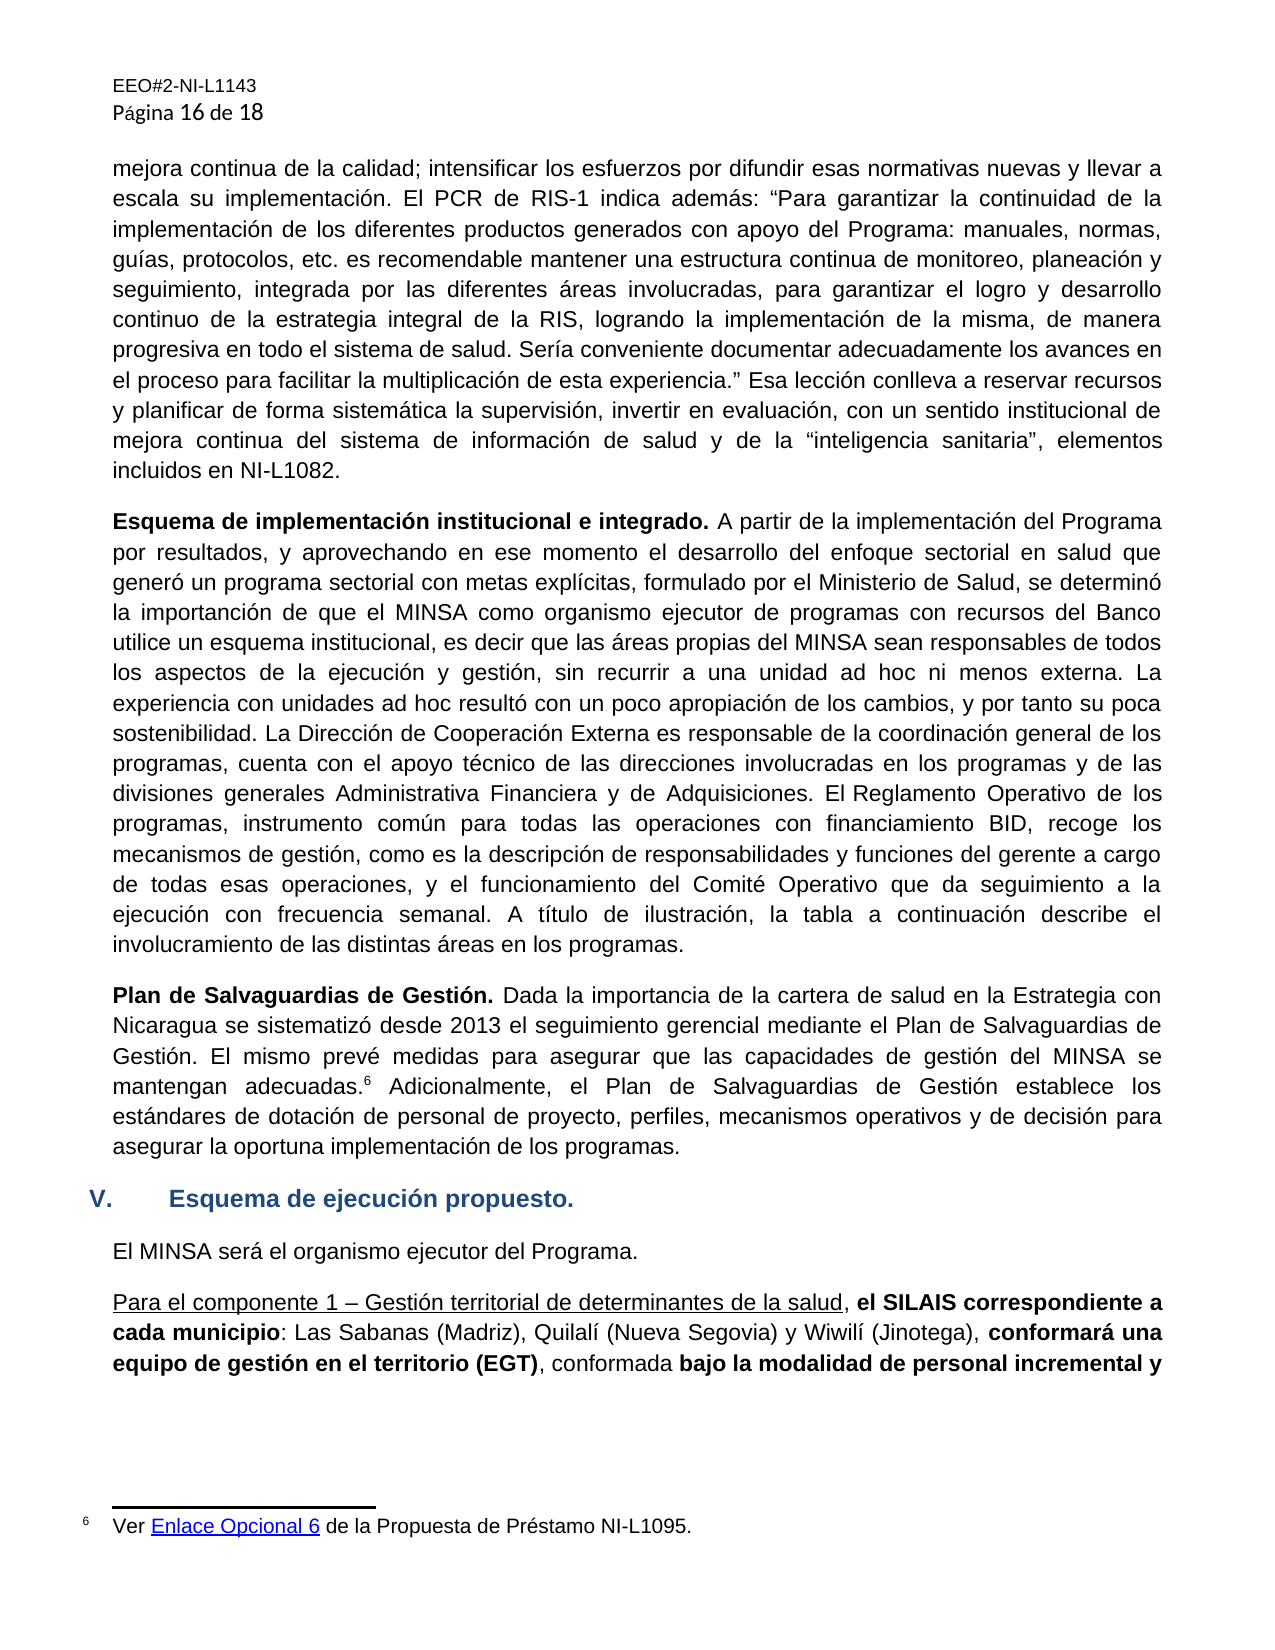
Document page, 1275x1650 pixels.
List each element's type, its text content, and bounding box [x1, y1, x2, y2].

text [112, 1289, 1162, 1406]
text Esquema de implementación institucional e integrado. A partir de la implementación del Programa por resultados, y aprovechando en ese momento el desarrollo del enfoque sectorial en salud que generó un programa sectorial con metas explícitas, formulado por el Ministerio de Salud, se determinó la importanción de que el MINSA como organismo ejecutor de programas con recursos del Banco utilice un esquema institucional, es decir que las áreas propias del MINSA sean responsables de todos los aspectos de la ejecución y gestión, sin recurrir a una unidad ad hoc ni menos externa. La experiencia con unidades ad hoc resultó con un poco apropiación de los cambios, y por tanto su poca sostenibilidad. La Dirección de Cooperación Externa es responsable de la coordinación general de los programas, cuenta con el apoyo técnico de las direcciones involucradas en los programas y de las divisiones generales Administrativa Financiera y de Adquisiciones. El Reglamento Operativo de los programas, instrumento común para todas las operaciones con financiamiento BID, recoge los mecanismos de gestión, como es la descripción de responsabilidades y funciones del gerente a cargo de todas esas operaciones, y el funcionamiento del Comité Operativo que da seguimiento a la ejecución con frecuencia semanal. A título de ilustración, la tabla a continuación describe el involucramiento de las distintas áreas en los programas. [112, 508, 1162, 957]
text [112, 155, 1162, 483]
subtitle Esquema de ejecución propuesto. [112, 1184, 1162, 1213]
text El MINSA será el organismo ejecutor del Programa. [112, 1238, 1162, 1264]
text Plan de Salvaguardias de Gestión. Dada la importancia de la cartera de salud en la Estrategia con Nicaragua se sistematizó desde 2013 el seguimiento gerencial mediante el Plan de Salvaguardias de Gestión. El mismo prevé medidas para asegurar que las capacidades de gestión del MINSA se mantengan adecuadas. Adicionalmente, el Plan de Salvaguardias de Gestión establece los estándares de dotación de personal de proyecto, perfiles, mecanismos operativos y de decisión para asegurar la oportuna implementación de los programas. [112, 982, 1162, 1159]
